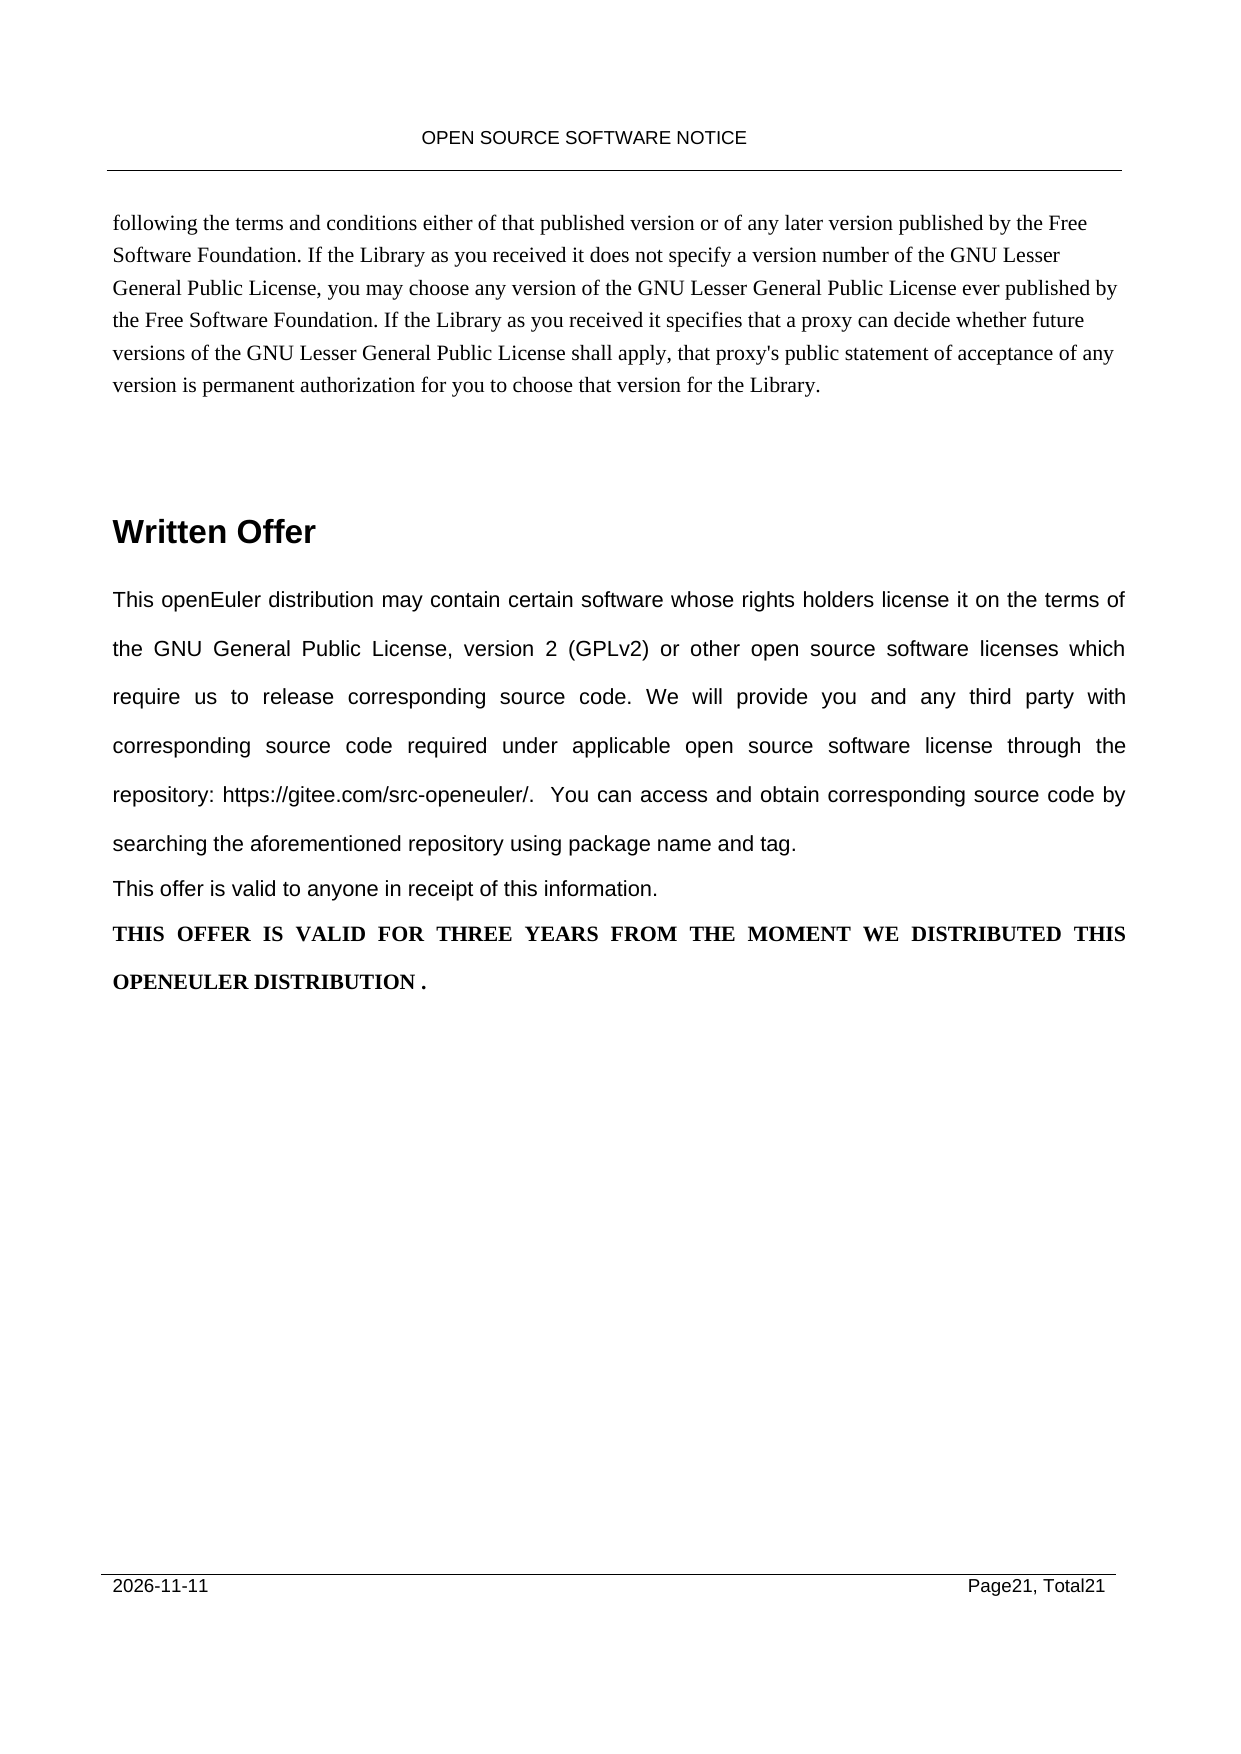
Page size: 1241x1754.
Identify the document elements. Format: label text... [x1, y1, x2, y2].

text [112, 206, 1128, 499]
text This openEuler distribution may contain certain software whose rights holders license it on the terms of the GNU General Public License, version 2 (GPLv2) or other open source software licenses which require us to release corresponding source code. We will provide you and any third party with corresponding source code required under applicable open source software license through the repository: https://gitee.com/src-openeuler/. You can access and obtain corresponding source code by searching the aforementioned repository using package name and tag. [112, 583, 1128, 859]
text Written Offer [112, 499, 1128, 564]
text THIS OFFER IS VALID FOR THREE YEARS FROM THE MOMENT WE DISTRIBUTED THIS OPENEULER DISTRIBUTION . [112, 917, 1128, 998]
text This offer is valid to anyone in receipt of this information. [112, 872, 1128, 904]
